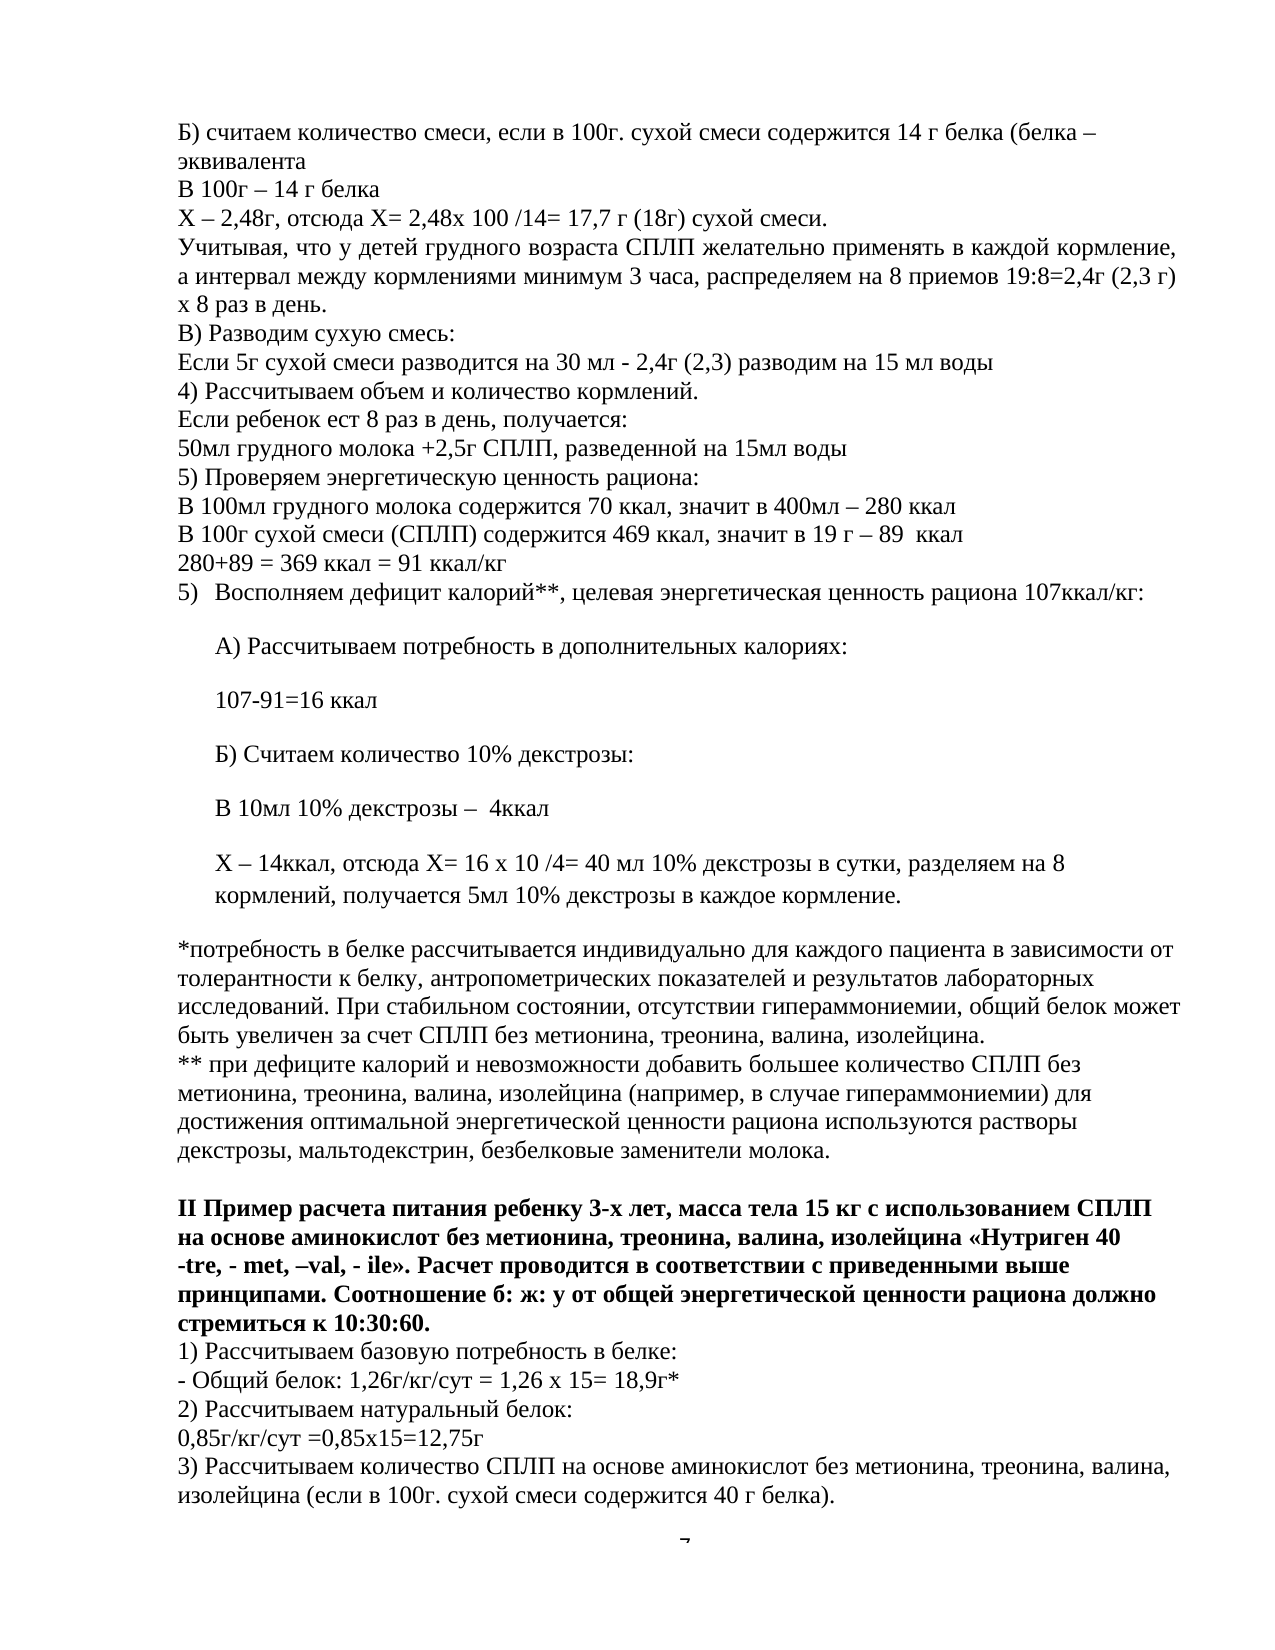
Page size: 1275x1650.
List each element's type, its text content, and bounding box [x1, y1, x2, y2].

list Рассчитываем объем и количество кормлений. Если ребенок ест 8 раз в день, получается: [177, 376, 702, 433]
text В 100мл грудного молока содержится 70 ккал, значит в 400мл – 280 ккал В 100г сухой смеси (СПЛП) содержится 469 ккал, значит в 19 г – 89 ккал 280+89 = 369 ккал = 91 ккал/кг [177, 491, 970, 577]
text Б) Считаем количество 10% декстрозы: В 10мл 10% декстрозы – 4ккал [214, 739, 648, 822]
text *потребность в белке рассчитывается индивидуально для каждого пациента в зависимости от толерантности к белку, антропометрических показателей и результатов лабораторных исследований. При стабильном состоянии, отсутствии гипераммониемии, общий белок может быть увеличен за счет СПЛП без метионина, треонина, валина, изолейцина. [177, 934, 1186, 1049]
text - Общий белок: 1,26г/кг/сут = 1,26 х 15= 18,9г* [177, 1365, 1198, 1394]
text Х – 14ккал, отсюда Х= 16 х 10 /4= 40 мл 10% декстрозы в сутки, разделяем на 8 кормлений, получается 5мл 10% декстрозы в каждое кормление. [214, 848, 1068, 909]
text Х – 2,48г, отсюда Х= 2,48х 100 /14= 17,7 г (18г) сухой смеси. [177, 203, 1198, 232]
list Проверяем энергетическую ценность рациона: [177, 462, 1198, 491]
text ** при дефиците калорий и невозможности добавить большее количество СПЛП без метионина, треонина, валина, изолейцина (например, в случае гипераммониемии) для достижения оптимальной энергетической ценности рациона используются растворы декстрозы, мальтодекстрин, безбелковые заменители молока. [177, 1049, 1186, 1164]
text Б) считаем количество смеси, если в 100г. сухой смеси содержится 14 г белка (белка – эквивалента [177, 117, 1186, 174]
text 107-91=16 ккал [214, 685, 1198, 714]
text -tre, - met, –val, - ile». Расчет проводится в соответствии с приведенными выше принципами. Соотношение б: ж: у от общей энергетической ценности рациона должно стремиться к 10:30:60. [177, 1251, 1186, 1337]
text В) Разводим сухую смесь: [177, 318, 1198, 347]
text Учитывая, что у детей грудного возраста СПЛП желательно применять в каждой кормление, а интервал между кормлениями минимум 3 часа, распределяем на 8 приемов 19:8=2,4г (2,3 г) х 8 раз в день. [177, 232, 1177, 318]
text В 100г – 14 г белка [177, 174, 1198, 203]
text 50мл грудного молока +2,5г СПЛП, разведенной на 15мл воды [177, 433, 1198, 462]
text 5) Восполняем дефицит калорий**, целевая энергетическая ценность рациона 107ккал/кг: А) Рассчитываем потребность в дополнительных калориях: [177, 577, 1168, 660]
list Рассчитываем натуральный белок: 0,85г/кг/сут =0,85х15=12,75г [177, 1394, 575, 1451]
subtitle Пример расчета питания ребенку 3-х лет, масса тела 15 кг с использованием СПЛП на основе аминокислот без метионина, треонина, валина, изолейцина «Нутриген 40 [177, 1193, 1155, 1251]
list Рассчитываем базовую потребность в белке: [177, 1337, 1198, 1365]
list Рассчитываем количество СПЛП на основе аминокислот без метионина, треонина, валина, изолейцина (если в 100г. сухой смеси содержится 40 г белка). [177, 1451, 1177, 1509]
text Если 5г сухой смеси разводится на 30 мл - 2,4г (2,3) разводим на 15 мл воды [177, 347, 1198, 376]
